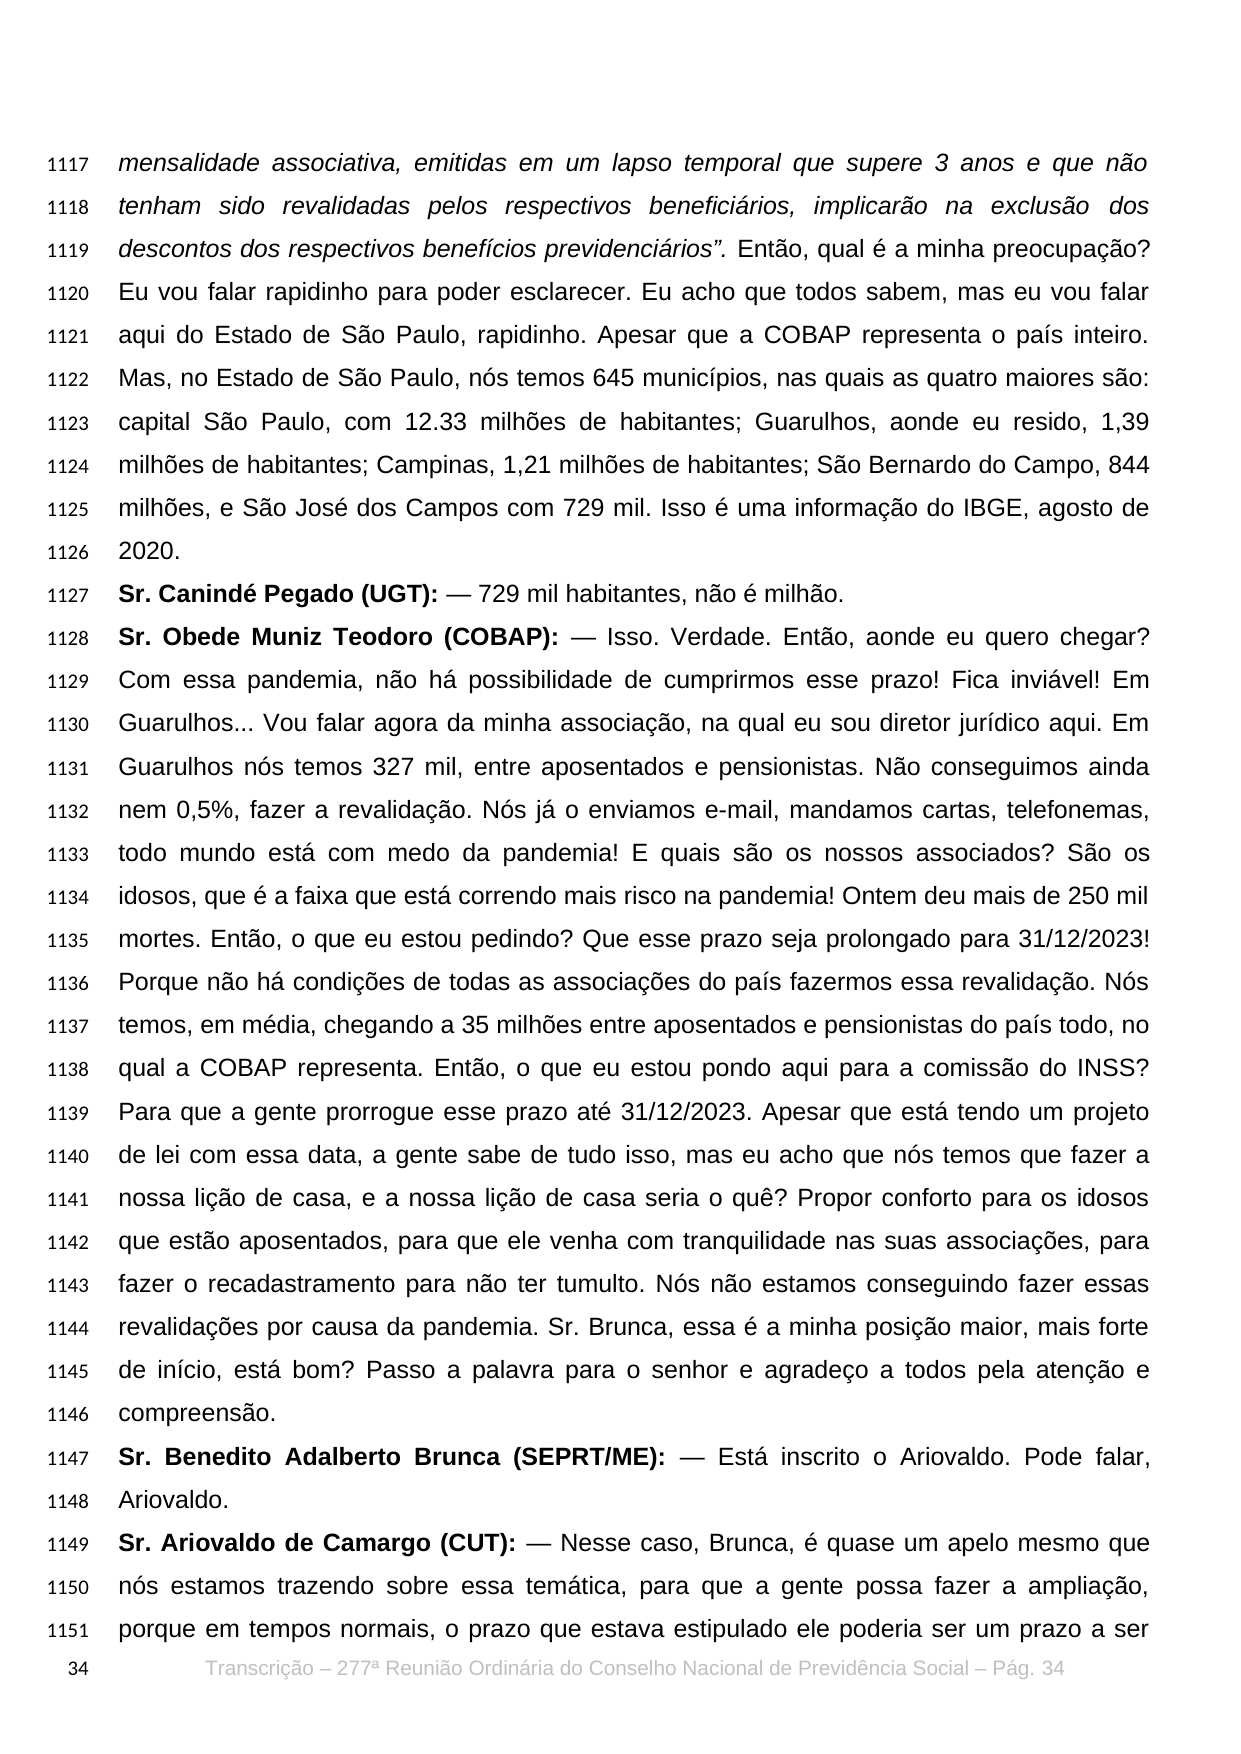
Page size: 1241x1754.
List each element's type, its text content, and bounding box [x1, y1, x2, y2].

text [118, 1528, 1152, 1643]
text Sr. Canindé Pegado (UGT): — 729 mil habitantes, não é milhão. [118, 579, 1152, 608]
text Sr. Obede Muniz Teodoro (COBAP): — Isso. Verdade. Então, aonde eu quero chegar? Com essa pandemia, não há possibilidade de cumprirmos esse prazo! Fica inviável! Em Guarulhos... Vou falar agora da minha associação, na qual eu sou diretor jurídico aqui. Em Guarulhos nós temos 327 mil, entre aposentados e pensionistas. Não conseguimos ainda nem 0,5%, fazer a revalidação. Nós já o enviamos e-mail, mandamos cartas, telefonemas, todo mundo está com medo da pandemia! E quais são os nossos associados? São os idosos, que é a faixa que está correndo mais risco na pandemia! Ontem deu mais de 250 mil mortes. Então, o que eu estou pedindo? Que esse prazo seja prolongado para 31/12/2023! Porque não há condições de todas as associações do país fazermos essa revalidação. Nós temos, em média, chegando a 35 milhões entre aposentados e pensionistas do país todo, no qual a COBAP representa. Então, o que eu estou pondo aqui para a comissão do INSS? Para que a gente prorrogue esse prazo até 31/12/2023. Apesar que está tendo um projeto de lei com essa data, a gente sabe de tudo isso, mas eu acho que nós temos que fazer a nossa lição de casa, e a nossa lição de casa seria o quê? Propor conforto para os idosos que estão aposentados, para que ele venha com tranquilidade nas suas associações, para fazer o recadastramento para não ter tumulto. Nós não estamos conseguindo fazer essas revalidações por causa da pandemia. Sr. Brunca, essa é a minha posição maior, mais forte de início, está bom? Passo a palavra para o senhor e agradeço a todos pela atenção e compreensão. [118, 622, 1152, 1427]
text Sr. Benedito Adalberto Brunca (SEPRT/ME): — Está inscrito o Ariovaldo. Pode falar, Ariovaldo. [118, 1441, 1152, 1513]
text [118, 148, 1152, 564]
